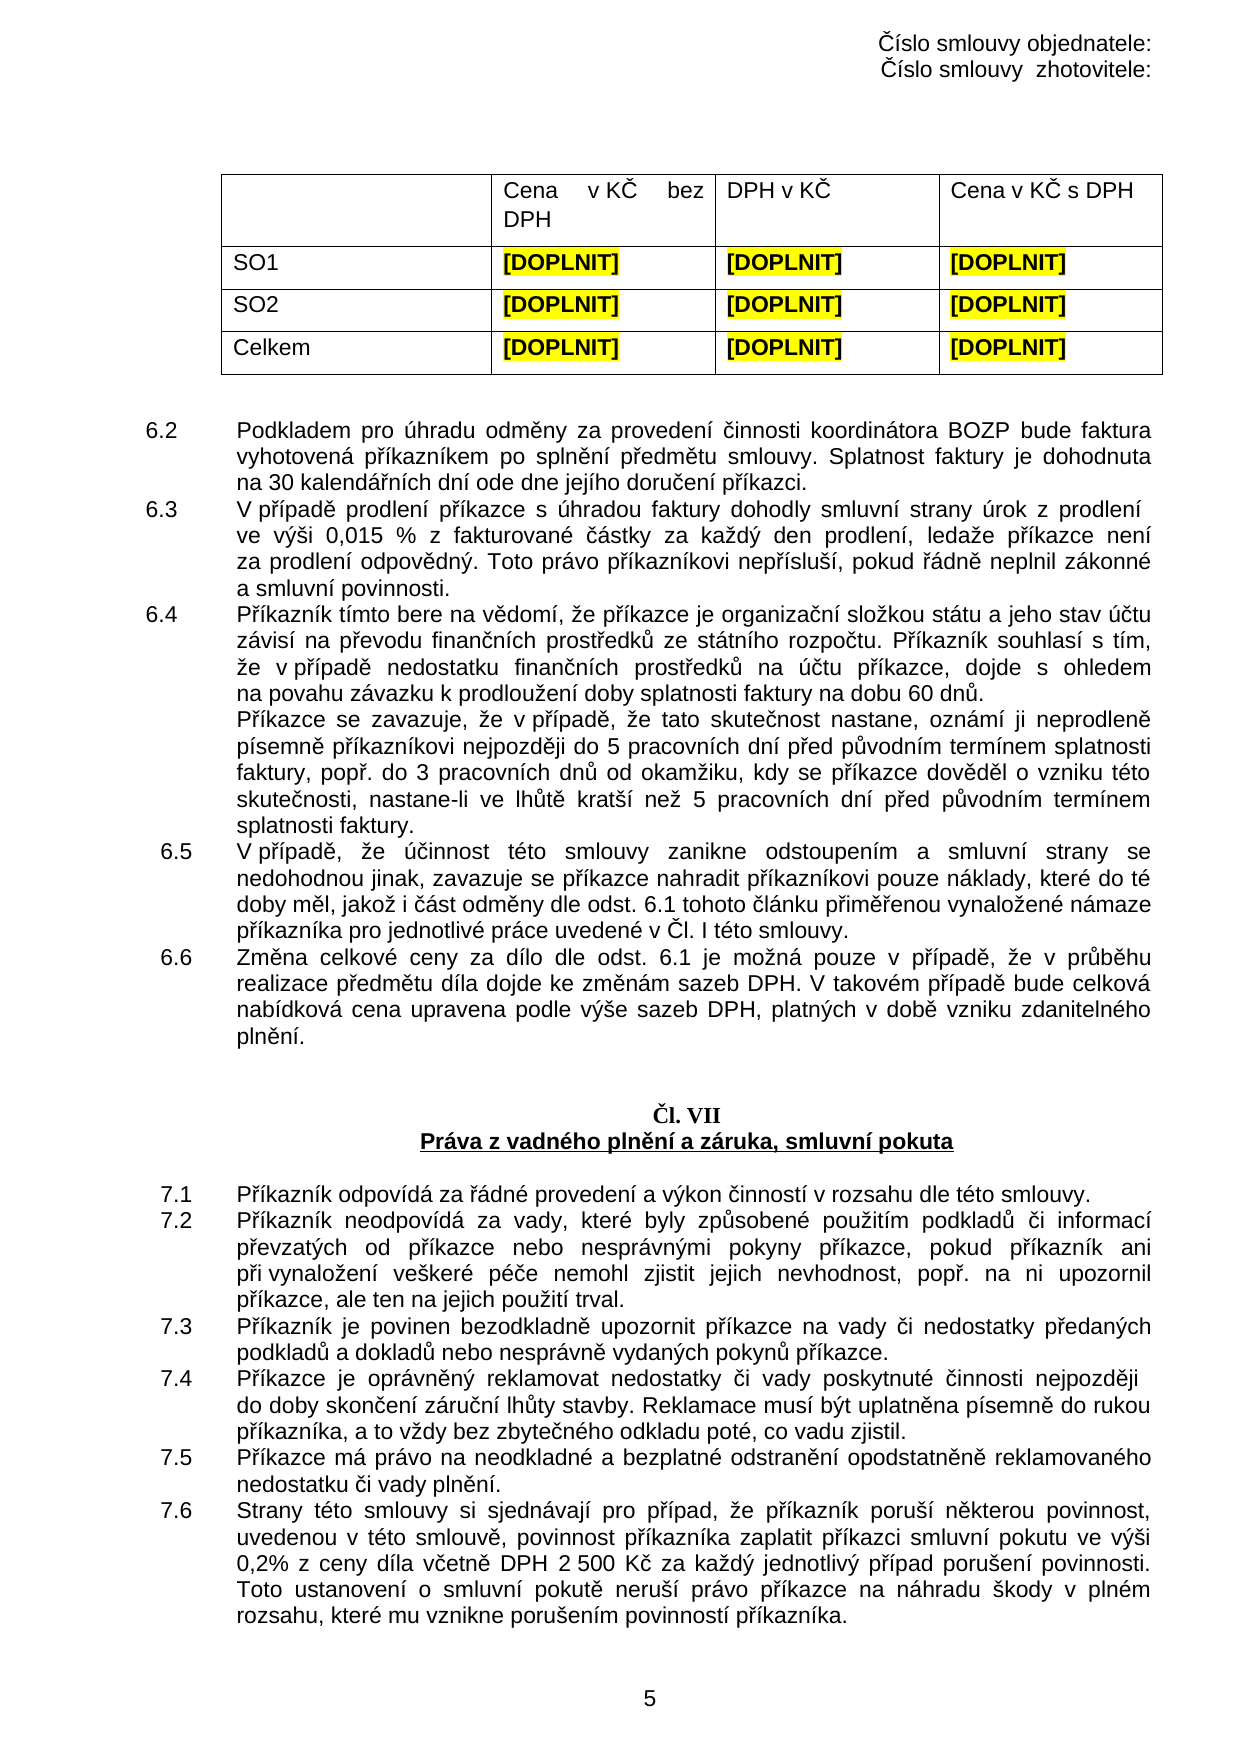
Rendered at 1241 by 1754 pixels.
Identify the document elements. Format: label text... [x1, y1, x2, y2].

table_cell SO1 [222, 247, 491, 288]
table_cell [DOPLNIT] [940, 247, 1162, 288]
list V případě prodlení příkazce s úhradou faktury dohodly smluvní strany úrok z prodlení ve výši 0,015 % z fakturované částky za každý den prodlení, ledaže příkazce není za prodlení odpovědný. Toto právo příkazníkovi nepřísluší, pokud řádně neplnil zákonné a smluvní povinnosti. [177, 496, 1152, 601]
table_cell [DOPLNIT] [492, 332, 715, 374]
table_cell Celkem [222, 332, 491, 374]
table_cell [DOPLNIT] [716, 247, 939, 288]
list Příkazník tímto bere na vědomí, že příkazce je organizační složkou státu a jeho stav účtu závisí na převodu finančních prostředků ze státního rozpočtu. Příkazník souhlasí s tím, že v případě nedostatku finančních prostředků na účtu příkazce, dojde s ohledem na povahu závazku k prodloužení doby splatnosti faktury na dobu 60 dnů. [177, 601, 1152, 706]
table_cell [DOPLNIT] [492, 247, 715, 288]
table_header Cena v KČ bez DPH [492, 175, 715, 246]
table_cell [DOPLNIT] [940, 290, 1162, 331]
table_cell [DOPLNIT] [716, 290, 939, 331]
table_header [222, 175, 491, 246]
list Příkazce má právo na neodkladné a bezplatné odstranění opodstatněně reklamovaného nedostatku či vady plnění. [192, 1444, 1152, 1497]
table_cell [DOPLNIT] [940, 332, 1162, 374]
list Změna celkové ceny za dílo dle odst. 6.1 je možná pouze v případě, že v průběhu realizace předmětu díla dojde ke změnám sazeb DPH. V takovém případě bude celková nabídková cena upravena podle výše sazeb DPH, platných v době vzniku zdanitelného plnění. [192, 944, 1152, 1049]
table_header Cena v KČ s DPH [940, 175, 1162, 246]
list Příkazník neodpovídá za vady, které byly způsobené použitím podkladů či informací převzatých od příkazce nebo nesprávnými pokyny příkazce, pokud příkazník ani při vynaložení veškeré péče nemohl zjistit jejich nevhodnost, popř. na ni upozornil příkazce, ale ten na jejich použití trval. [192, 1207, 1152, 1313]
list Podkladem pro úhradu odměny za provedení činnosti koordinátora BOZP bude faktura vyhotovená příkazníkem po splnění předmětu smlouvy. Splatnost faktury je dohodnuta na 30 kalendářních dní ode dne jejího doručení příkazci. [177, 417, 1152, 496]
list Příkazník odpovídá za řádné provedení a výkon činností v rozsahu dle této smlouvy. [192, 1181, 1152, 1207]
table_cell [DOPLNIT] [716, 332, 939, 374]
list V případě, že účinnost této smlouvy zanikne odstoupením a smluvní strany se nedohodnou jinak, zavazuje se příkazce nahradit příkazníkovi pouze náklady, které do té doby měl, jakož i část odměny dle odst. 6.1 tohoto článku přiměřenou vynaložené námaze příkazníka pro jednotlivé práce uvedené v Čl. I této smlouvy. [192, 838, 1152, 944]
table_cell SO2 [222, 290, 491, 331]
table_cell [DOPLNIT] [492, 290, 715, 331]
list Čl. VII Práva z vadného plnění a záruka, smluvní pokuta [222, 1102, 1152, 1154]
table_header DPH v KČ [716, 175, 939, 246]
list Příkazník je povinen bezodkladně upozornit příkazce na vady či nedostatky předaných podkladů a dokladů nebo nesprávně vydaných pokynů příkazce. [192, 1313, 1152, 1365]
list Příkazce je oprávněný reklamovat nedostatky či vady poskytnuté činnosti nejpozději do doby skončení záruční lhůty stavby. Reklamace musí být uplatněna písemně do rukou příkazníka, a to vždy bez zbytečného odkladu poté, co vadu zjistil. [192, 1365, 1152, 1444]
list Strany této smlouvy si sjednávají pro případ, že příkazník poruší některou povinnost, uvedenou v této smlouvě, povinnost příkazníka zaplatit příkazci smluvní pokutu ve výši 0,2% z ceny díla včetně DPH 2 500 Kč za každý jednotlivý případ porušení povinnosti. Toto ustanovení o smluvní pokutě neruší právo příkazce na náhradu škody v plném rozsahu, které mu vznikne porušením povinností příkazníka. [192, 1497, 1152, 1629]
text Příkazce se zavazuje, že v případě, že tato skutečnost nastane, oznámí ji neprodleně písemně příkazníkovi nejpozději do 5 pracovních dní před původním termínem splatnosti faktury, popř. do 3 pracovních dnů od okamžiku, kdy se příkazce dověděl o vzniku této skutečnosti, nastane-li ve lhůtě kratší než 5 pracovních dní před původním termínem splatnosti faktury. [236, 706, 1152, 838]
